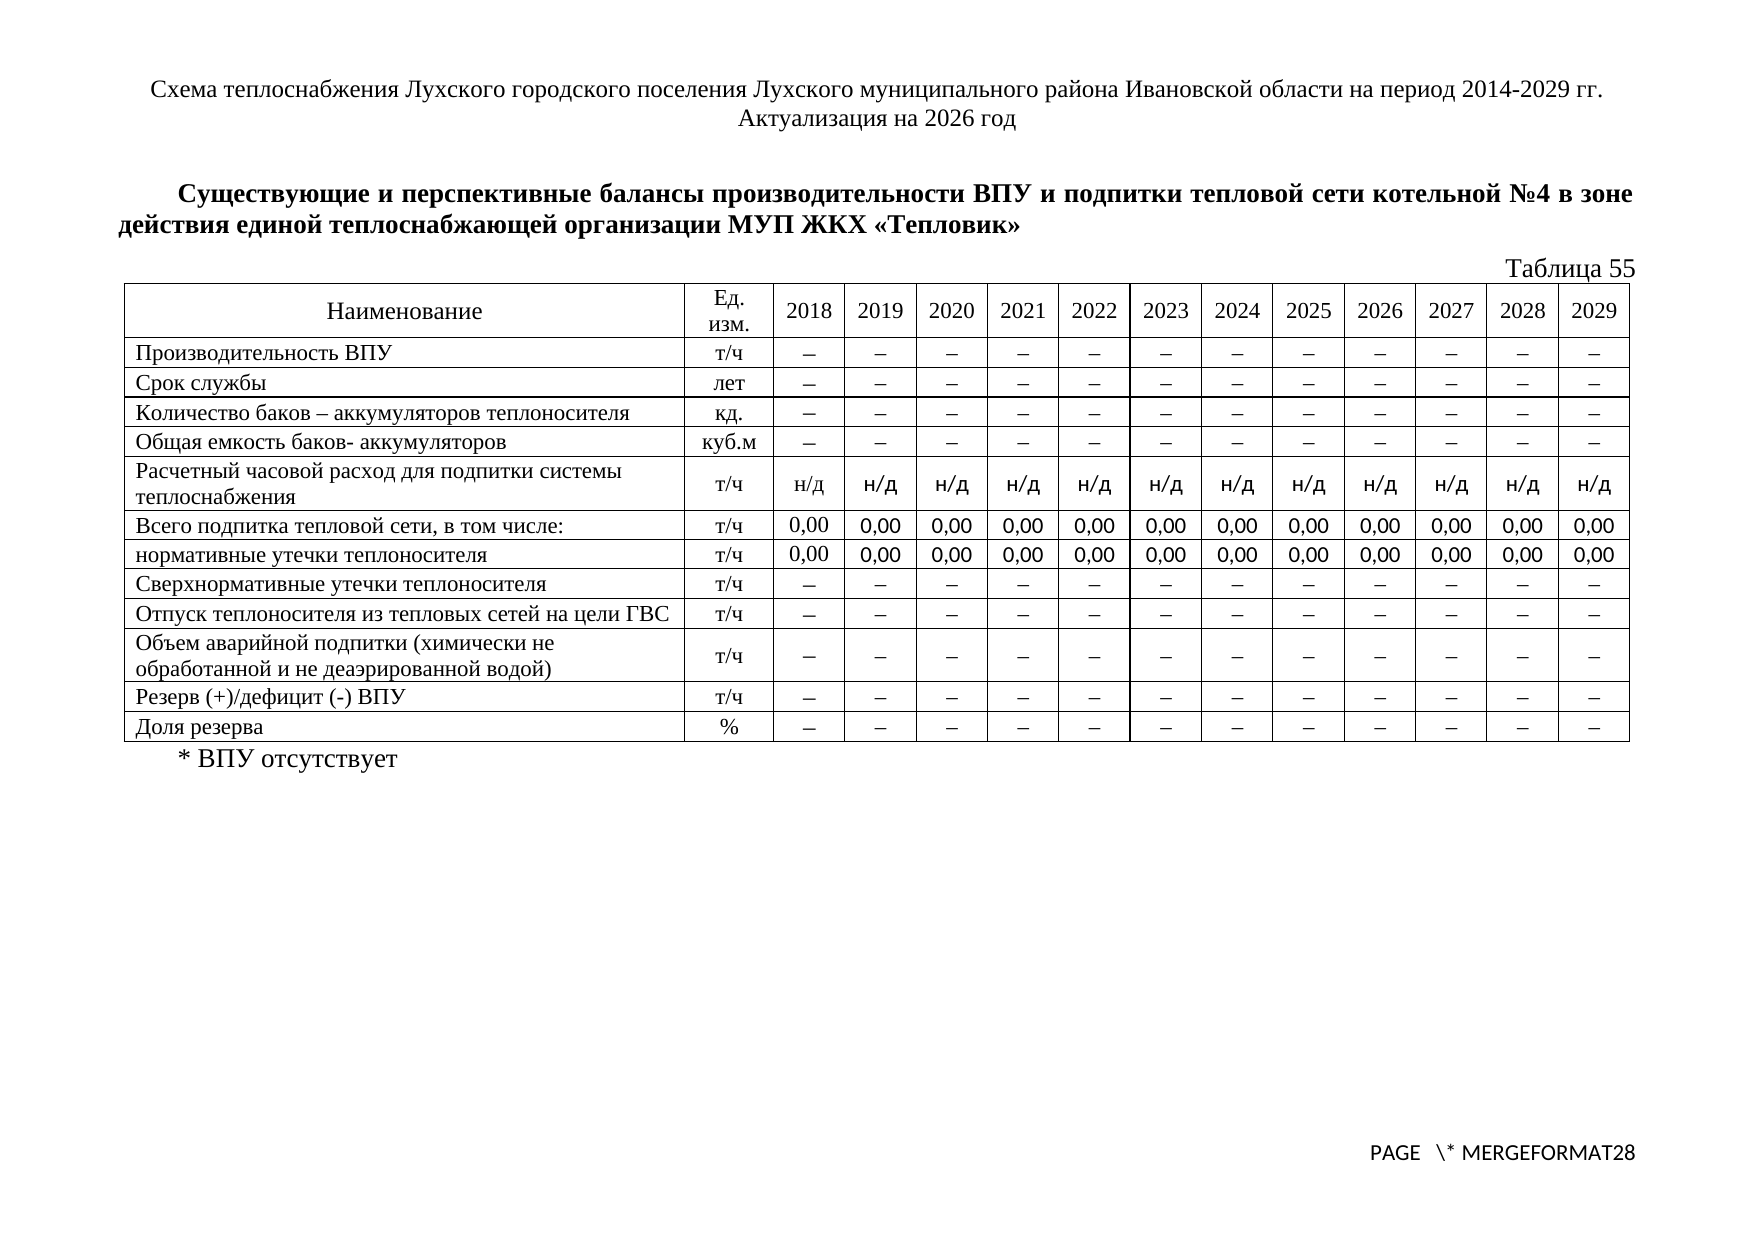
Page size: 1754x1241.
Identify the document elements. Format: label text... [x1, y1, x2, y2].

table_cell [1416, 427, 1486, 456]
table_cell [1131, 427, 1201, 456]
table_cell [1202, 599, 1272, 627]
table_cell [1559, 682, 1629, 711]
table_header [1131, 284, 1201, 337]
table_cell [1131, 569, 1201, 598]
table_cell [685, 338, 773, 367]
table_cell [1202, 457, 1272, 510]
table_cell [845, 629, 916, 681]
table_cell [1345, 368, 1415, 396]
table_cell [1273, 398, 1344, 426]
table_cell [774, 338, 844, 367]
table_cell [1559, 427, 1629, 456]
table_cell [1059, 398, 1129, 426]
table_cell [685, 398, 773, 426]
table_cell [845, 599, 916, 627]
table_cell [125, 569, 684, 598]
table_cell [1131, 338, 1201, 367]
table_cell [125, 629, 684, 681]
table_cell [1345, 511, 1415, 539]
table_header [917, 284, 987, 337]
text * ВПУ отсутствует [118, 742, 1636, 773]
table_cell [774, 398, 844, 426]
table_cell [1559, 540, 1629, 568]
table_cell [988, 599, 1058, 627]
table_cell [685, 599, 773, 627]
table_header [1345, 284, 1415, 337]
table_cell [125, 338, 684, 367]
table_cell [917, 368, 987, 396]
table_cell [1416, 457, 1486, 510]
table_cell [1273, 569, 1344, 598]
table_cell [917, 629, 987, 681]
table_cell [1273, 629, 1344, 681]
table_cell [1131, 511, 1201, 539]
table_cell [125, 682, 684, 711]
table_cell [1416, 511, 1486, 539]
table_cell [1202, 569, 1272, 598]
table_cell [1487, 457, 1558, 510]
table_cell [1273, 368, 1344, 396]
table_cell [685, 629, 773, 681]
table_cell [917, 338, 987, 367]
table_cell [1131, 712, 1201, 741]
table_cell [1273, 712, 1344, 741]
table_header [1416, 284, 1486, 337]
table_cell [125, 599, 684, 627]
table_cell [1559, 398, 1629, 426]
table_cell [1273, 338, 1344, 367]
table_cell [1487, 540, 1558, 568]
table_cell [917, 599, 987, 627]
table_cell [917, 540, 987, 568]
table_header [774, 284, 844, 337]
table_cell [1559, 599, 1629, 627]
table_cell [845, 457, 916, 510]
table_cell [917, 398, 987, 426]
text Существующие и перспективные балансы производительности ВПУ и подпитки тепловой сети котельной №4 в зоне действия единой теплоснабжающей организации МУП ЖКХ «Тепловик» [118, 177, 1636, 239]
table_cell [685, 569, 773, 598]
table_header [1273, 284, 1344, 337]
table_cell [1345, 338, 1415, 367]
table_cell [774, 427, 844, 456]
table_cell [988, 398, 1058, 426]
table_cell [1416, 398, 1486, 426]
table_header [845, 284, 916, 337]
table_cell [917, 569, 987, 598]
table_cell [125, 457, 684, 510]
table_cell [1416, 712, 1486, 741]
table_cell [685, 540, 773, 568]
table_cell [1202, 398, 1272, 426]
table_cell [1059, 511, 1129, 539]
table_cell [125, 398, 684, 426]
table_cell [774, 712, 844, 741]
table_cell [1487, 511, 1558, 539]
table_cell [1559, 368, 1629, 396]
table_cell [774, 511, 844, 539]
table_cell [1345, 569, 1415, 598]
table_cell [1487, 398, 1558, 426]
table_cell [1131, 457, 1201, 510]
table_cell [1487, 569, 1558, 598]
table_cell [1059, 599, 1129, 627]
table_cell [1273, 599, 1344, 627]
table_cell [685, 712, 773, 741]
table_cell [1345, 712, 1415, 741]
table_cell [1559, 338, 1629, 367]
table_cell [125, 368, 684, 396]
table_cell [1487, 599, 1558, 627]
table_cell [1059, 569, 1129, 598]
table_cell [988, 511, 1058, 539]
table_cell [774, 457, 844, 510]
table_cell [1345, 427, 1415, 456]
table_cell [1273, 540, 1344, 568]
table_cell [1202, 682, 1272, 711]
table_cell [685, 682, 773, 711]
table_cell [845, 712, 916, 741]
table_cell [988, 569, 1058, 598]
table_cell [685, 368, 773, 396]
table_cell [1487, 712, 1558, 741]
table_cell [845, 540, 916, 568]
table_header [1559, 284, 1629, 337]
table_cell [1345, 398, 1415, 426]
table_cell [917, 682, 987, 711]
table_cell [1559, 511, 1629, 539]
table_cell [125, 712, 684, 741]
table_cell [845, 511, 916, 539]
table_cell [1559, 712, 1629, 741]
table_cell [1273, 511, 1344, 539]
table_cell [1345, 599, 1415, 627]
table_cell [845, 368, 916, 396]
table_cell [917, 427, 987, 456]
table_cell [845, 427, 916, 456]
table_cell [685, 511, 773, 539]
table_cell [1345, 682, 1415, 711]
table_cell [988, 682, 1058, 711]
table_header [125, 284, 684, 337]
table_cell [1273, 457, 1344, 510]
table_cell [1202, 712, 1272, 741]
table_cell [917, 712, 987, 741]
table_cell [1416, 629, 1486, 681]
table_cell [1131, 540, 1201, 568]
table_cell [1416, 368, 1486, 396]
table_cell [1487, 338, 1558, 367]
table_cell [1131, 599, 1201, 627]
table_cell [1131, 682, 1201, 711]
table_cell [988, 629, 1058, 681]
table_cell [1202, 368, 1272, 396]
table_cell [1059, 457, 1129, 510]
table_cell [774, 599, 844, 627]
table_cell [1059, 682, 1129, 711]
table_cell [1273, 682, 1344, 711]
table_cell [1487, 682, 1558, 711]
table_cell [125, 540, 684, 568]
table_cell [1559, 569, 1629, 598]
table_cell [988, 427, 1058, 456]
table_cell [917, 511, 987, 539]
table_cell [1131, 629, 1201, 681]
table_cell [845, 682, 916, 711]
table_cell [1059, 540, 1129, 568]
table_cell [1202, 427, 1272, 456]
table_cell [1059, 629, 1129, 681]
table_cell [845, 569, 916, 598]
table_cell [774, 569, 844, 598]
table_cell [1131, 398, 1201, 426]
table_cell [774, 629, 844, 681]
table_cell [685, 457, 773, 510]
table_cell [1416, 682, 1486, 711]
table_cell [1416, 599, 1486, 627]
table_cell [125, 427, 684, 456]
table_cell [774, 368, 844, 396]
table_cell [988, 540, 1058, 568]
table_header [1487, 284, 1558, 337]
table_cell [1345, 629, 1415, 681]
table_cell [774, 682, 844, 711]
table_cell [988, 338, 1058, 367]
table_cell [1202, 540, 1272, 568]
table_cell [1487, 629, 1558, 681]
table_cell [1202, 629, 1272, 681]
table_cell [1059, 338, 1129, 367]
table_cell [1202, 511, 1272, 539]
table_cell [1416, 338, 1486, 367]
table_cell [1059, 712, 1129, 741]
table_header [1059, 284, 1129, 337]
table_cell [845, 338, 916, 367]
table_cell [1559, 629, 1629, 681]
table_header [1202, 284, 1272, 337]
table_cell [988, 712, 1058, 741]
text Таблица 55 [118, 252, 1636, 283]
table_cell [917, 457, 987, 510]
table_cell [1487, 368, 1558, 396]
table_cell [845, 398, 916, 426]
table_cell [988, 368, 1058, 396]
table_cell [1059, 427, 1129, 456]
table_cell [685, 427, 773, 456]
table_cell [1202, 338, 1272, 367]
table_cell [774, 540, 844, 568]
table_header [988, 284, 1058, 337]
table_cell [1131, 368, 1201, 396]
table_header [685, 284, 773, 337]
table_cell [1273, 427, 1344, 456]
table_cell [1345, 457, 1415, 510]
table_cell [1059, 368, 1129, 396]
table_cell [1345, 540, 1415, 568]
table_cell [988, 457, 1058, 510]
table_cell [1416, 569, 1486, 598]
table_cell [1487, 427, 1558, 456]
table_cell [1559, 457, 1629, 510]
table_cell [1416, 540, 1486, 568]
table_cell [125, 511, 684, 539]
